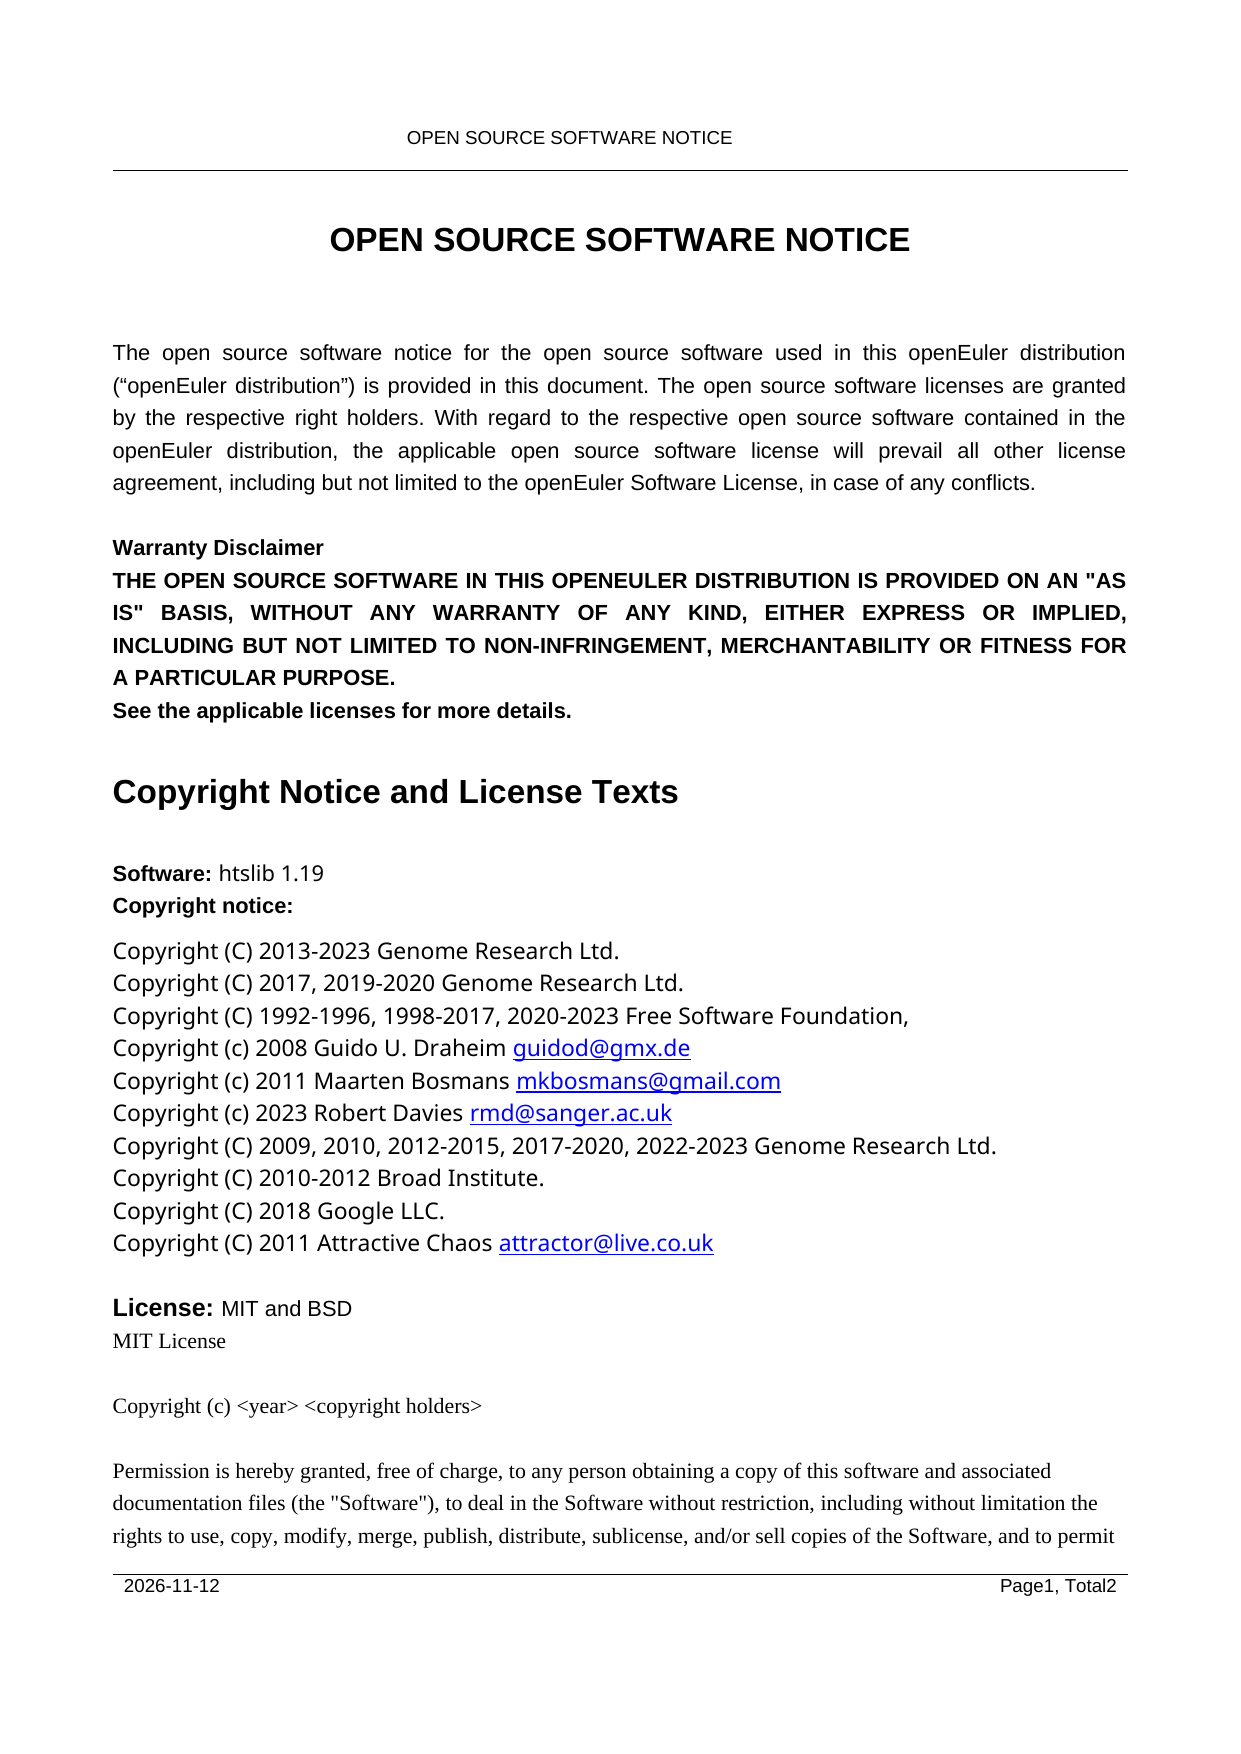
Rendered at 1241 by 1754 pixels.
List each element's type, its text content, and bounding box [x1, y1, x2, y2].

text Copyright (C) 2018 Google LLC. [112, 1194, 1128, 1226]
text Copyright Notice and License Texts [112, 759, 1128, 824]
text License: MIT and BSD [112, 1291, 1128, 1324]
text Copyright (C) 2017, 2019-2020 Genome Research Ltd. [112, 966, 1128, 999]
title Software: htslib 1.19 [112, 856, 1128, 889]
text OPEN SOURCE SOFTWARE NOTICE [112, 206, 1128, 271]
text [112, 1324, 1128, 1551]
text THE OPEN SOURCE SOFTWARE IN THIS OPENEULER DISTRIBUTION IS PROVIDED ON AN "AS IS" BASIS, WITHOUT ANY WARRANTY OF ANY KIND, EITHER EXPRESS OR IMPLIED, INCLUDING BUT NOT LIMITED TO NON-INFRINGEMENT, MERCHANTABILITY OR FITNESS FOR A PARTICULAR PURPOSE. See the applicable licenses for more details. [112, 564, 1128, 726]
text Copyright (C) 2013-2023 Genome Research Ltd. [112, 934, 1128, 966]
text Copyright (C) 2011 Attractive Chaos attractor@live.co.uk [112, 1226, 1128, 1259]
text Copyright notice: [112, 889, 1128, 921]
text Copyright (c) 2023 Robert Davies rmd@sanger.ac.uk [112, 1096, 1128, 1129]
text Warranty Disclaimer [112, 531, 1128, 564]
text Copyright (c) 2011 Maarten Bosmans mkbosmans@gmail.com [112, 1064, 1128, 1096]
text The open source software notice for the open source software used in this openEuler distribution (“openEuler distribution”) is provided in this document. The open source software licenses are granted by the respective right holders. With regard to the respective open source software contained in the openEuler distribution, the applicable open source software license will prevail all other license agreement, including but not limited to the openEuler Software License, in case of any conflicts. [112, 336, 1128, 499]
text Copyright (c) 2008 Guido U. Draheim guidod@gmx.de [112, 1031, 1128, 1064]
text Copyright (C) 2009, 2010, 2012-2015, 2017-2020, 2022-2023 Genome Research Ltd. [112, 1129, 1128, 1161]
text Copyright (C) 1992-1996, 1998-2017, 2020-2023 Free Software Foundation, [112, 999, 1128, 1031]
text Copyright (C) 2010-2012 Broad Institute. [112, 1161, 1128, 1194]
